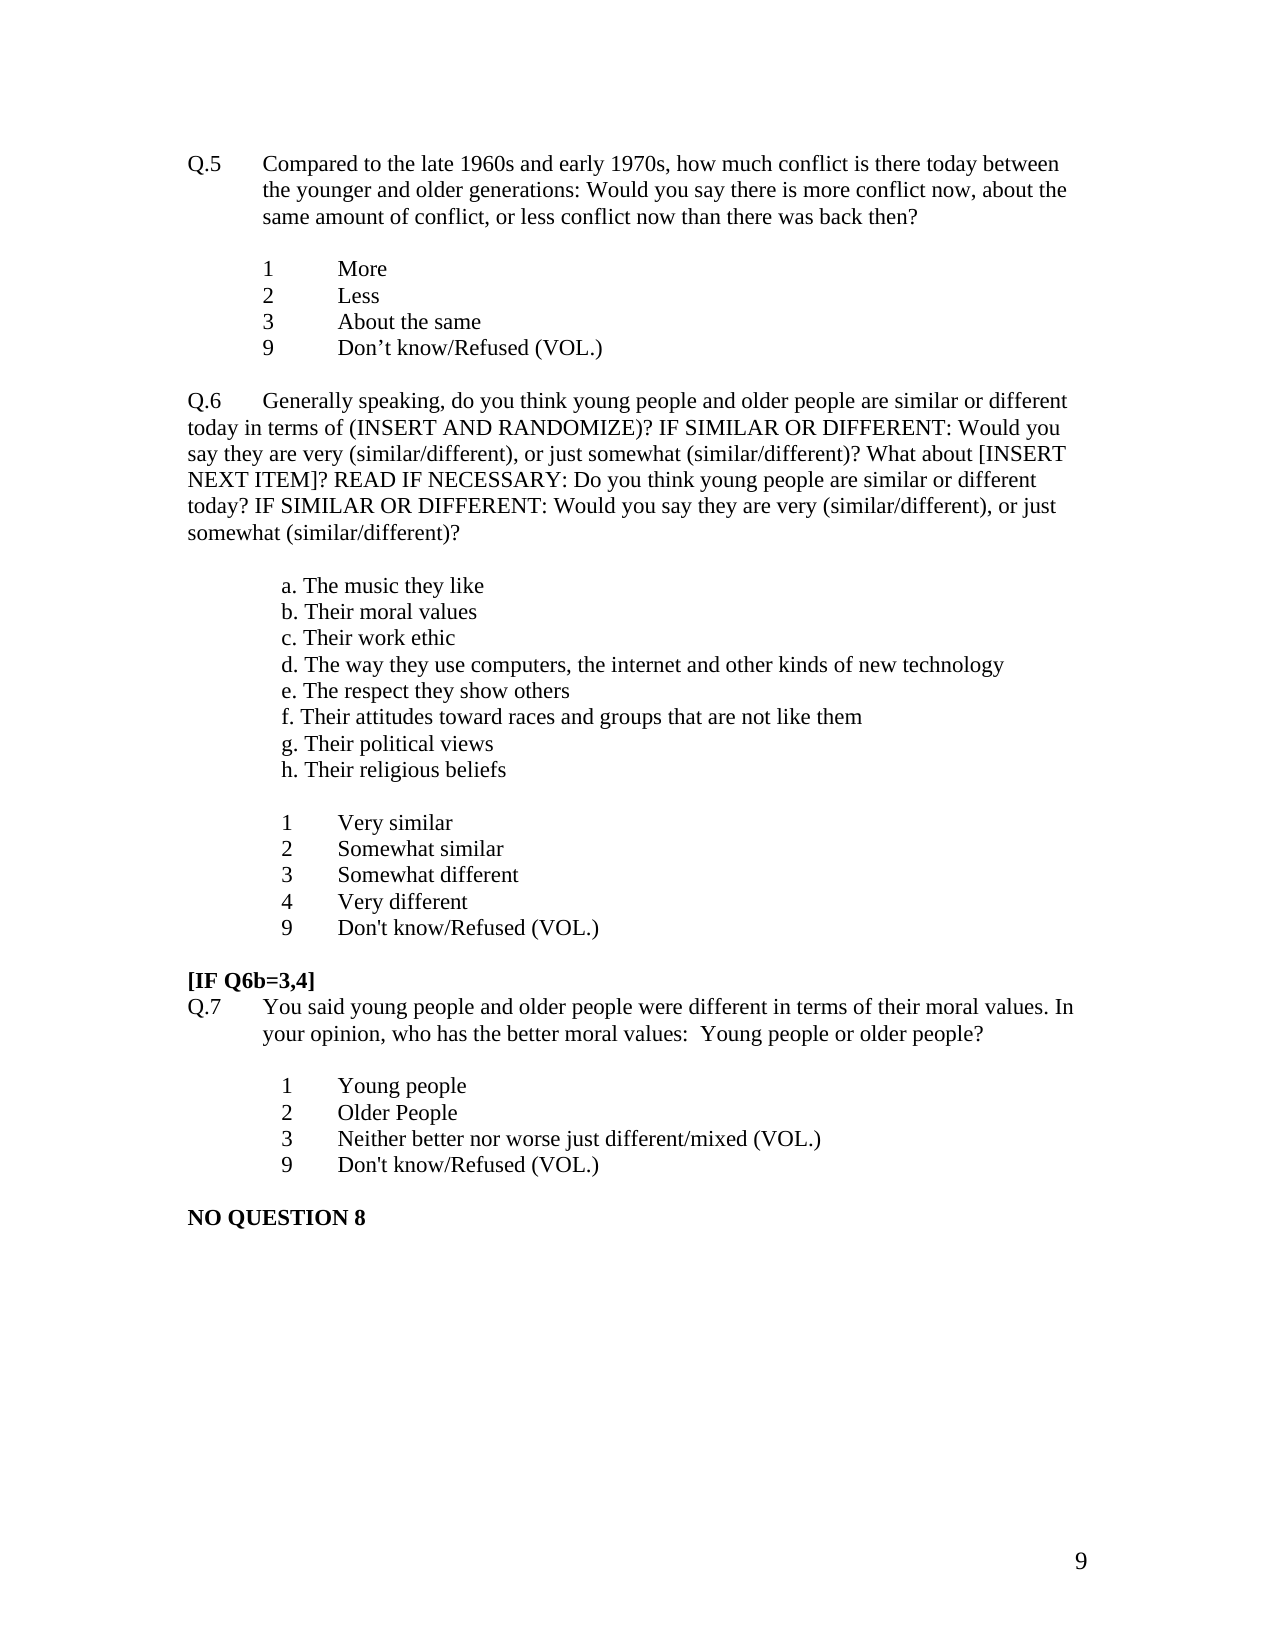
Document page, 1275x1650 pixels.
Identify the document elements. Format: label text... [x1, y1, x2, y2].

text 1 Young people [187, 1072, 1087, 1099]
text 2 Less [187, 282, 1087, 308]
text Q.7 You said young people and older people were different in terms of their moral values. In your opinion, who has the better moral values: Young people or older people? [187, 993, 1087, 1046]
text h. Their religious beliefs [187, 756, 1087, 782]
text 4 Very different [187, 888, 1087, 914]
text 9 Don't know/Refused (VOL.) [187, 914, 1087, 941]
text c. Their work ethic [187, 624, 1087, 651]
text d. The way they use computers, the internet and other kinds of new technology [187, 651, 1087, 677]
text 2 Older People [187, 1099, 1087, 1125]
text 3 About the same [187, 308, 1087, 334]
text [IF Q6b=3,4] [187, 967, 1087, 993]
text g. Their political views [187, 730, 1087, 756]
text 1 More [187, 255, 1087, 282]
text 3 Neither better nor worse just different/mixed (VOL.) [187, 1125, 1087, 1151]
text 9 Don’t know/Refused (VOL.) [187, 334, 1087, 361]
text 3 Somewhat different [187, 862, 1087, 888]
text Q.6 Generally speaking, do you think young people and older people are similar or different today in terms of (INSERT AND RANDOMIZE)? IF SIMILAR OR DIFFERENT: Would you say they are very (similar/different), or just somewhat (similar/different)? What about [INSERT NEXT ITEM]? READ IF NECESSARY: Do you think young people are similar or different today? IF SIMILAR OR DIFFERENT: Would you say they are very (similar/different), or just somewhat (similar/different)? [187, 387, 1087, 545]
text 2 Somewhat similar [187, 835, 1087, 862]
text b. Their moral values [187, 598, 1087, 624]
text 1 Very similar [187, 809, 1087, 835]
text f. Their attitudes toward races and groups that are not like them [187, 703, 1087, 730]
text 9 Don't know/Refused (VOL.) [187, 1151, 1087, 1178]
text e. The respect they show others [187, 677, 1087, 703]
text a. The music they like [187, 572, 1087, 598]
text Q.5 Compared to the late 1960s and early 1970s, how much conflict is there today between the younger and older generations: Would you say there is more conflict now, about the same amount of conflict, or less conflict now than there was back then? [187, 150, 1087, 229]
text NO QUESTION 8 [187, 1204, 1087, 1231]
